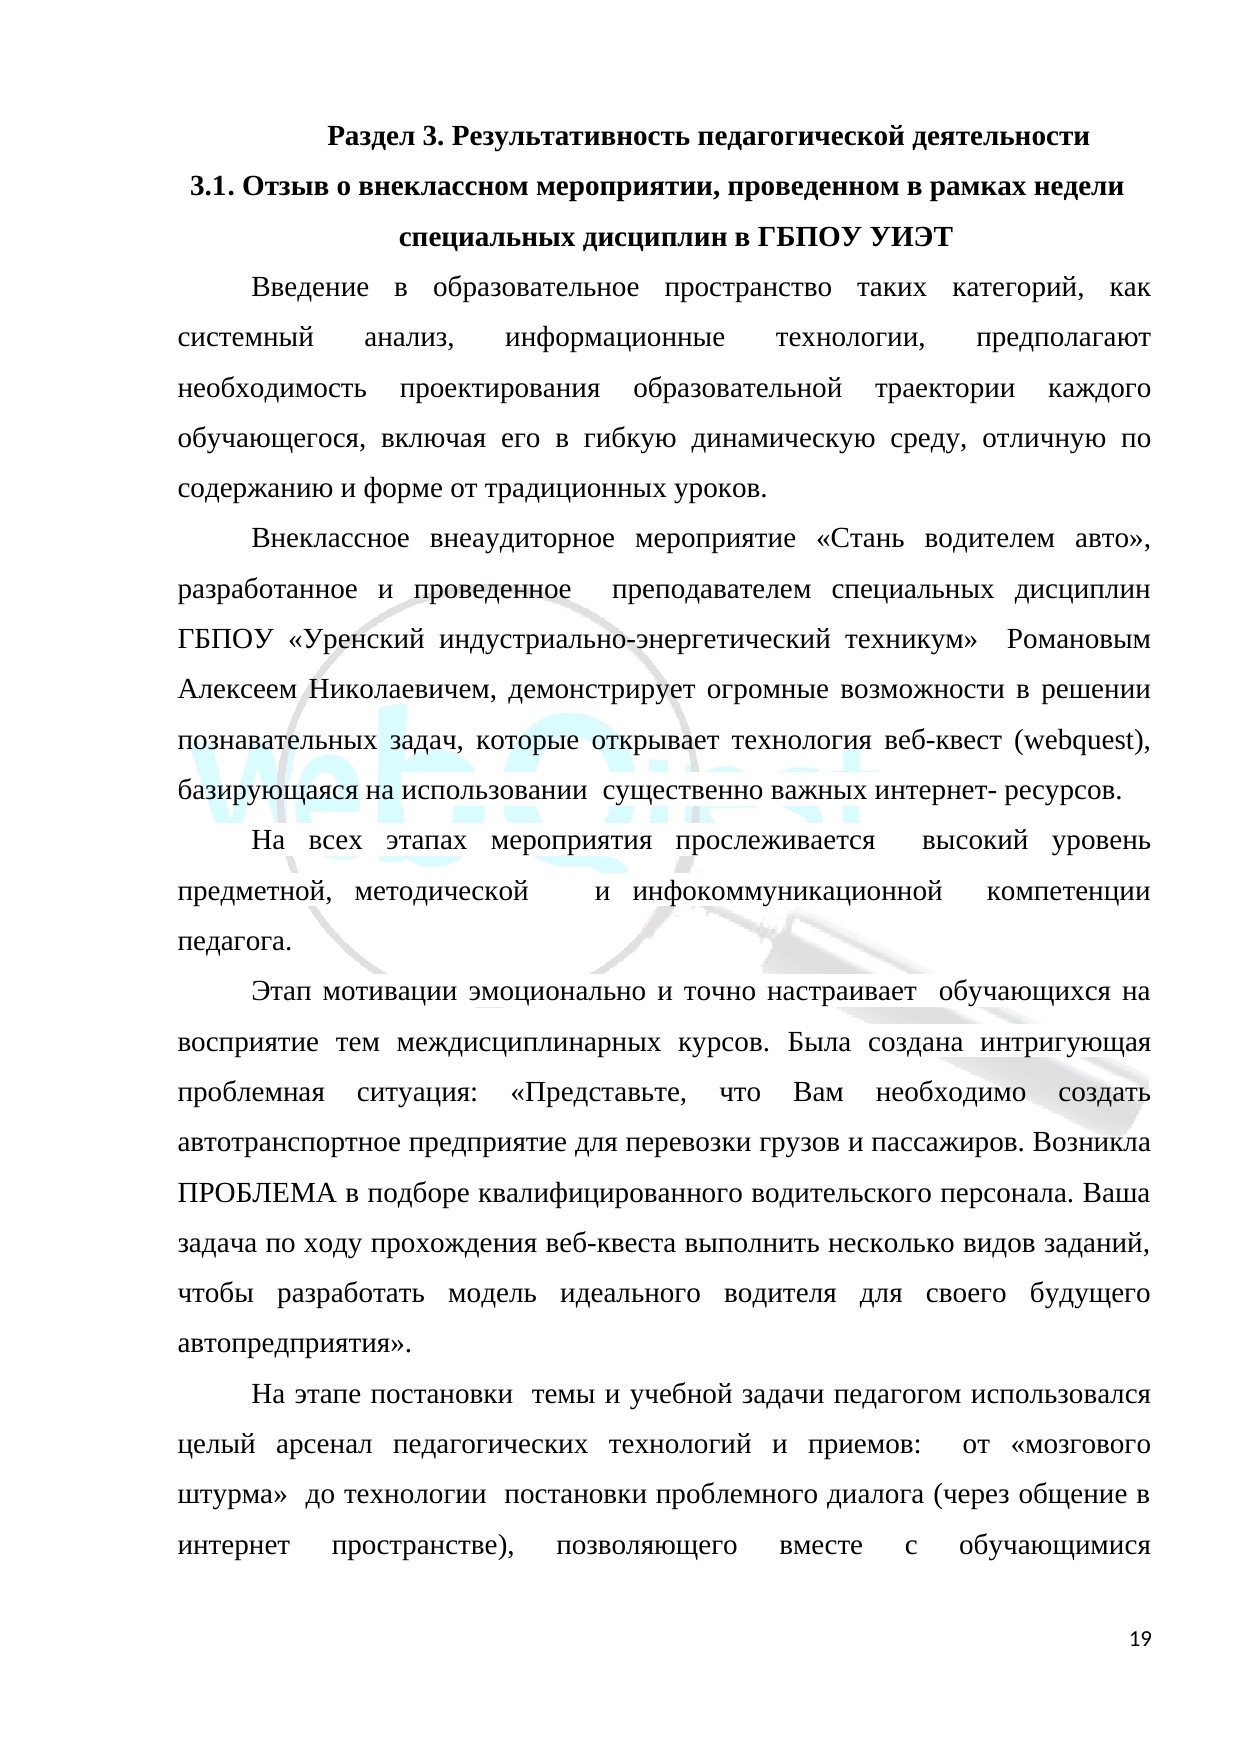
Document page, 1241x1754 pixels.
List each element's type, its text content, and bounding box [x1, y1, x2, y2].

text Раздел 3. Результативность педагогической деятельности [177, 118, 1167, 152]
text Внеклассное внеаудиторное мероприятие «Стань водителем авто», разработанное и проведенное преподавателем специальных дисциплин ГБПОУ «Уренский индустриально-энергетический техникум» Романовым Алексеем Николаевичем, демонстрирует огромные возможности в решении познавательных задач, которые открывает технология веб-квест (webquest), базирующаяся на использовании существенно важных интернет- ресурсов. [177, 521, 1152, 806]
text Введение в образовательное пространство таких категорий, как системный анализ, информационные технологии, предполагают необходимость проектирования образовательной траектории каждого обучающегося, включая его в гибкую динамическую среду, отличную по содержанию и форме от традиционных уроков. [177, 269, 1152, 504]
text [177, 1376, 1152, 1560]
text Этап мотивации эмоционально и точно настраивает обучающихся на восприятие тем междисциплинарных курсов. Была создана интригующая проблемная ситуация: «Представьте, что Вам необходимо создать автотранспортное предприятие для перевозки грузов и пассажиров. Возникла ПРОБЛЕМА в подборе квалифицированного водительского персонала. Ваша задача по ходу прохождения веб-квеста выполнить несколько видов заданий, чтобы разработать модель идеального водителя для своего будущего автопредприятия». [177, 973, 1152, 1359]
text На всех этапах мероприятия прослеживается высокий уровень предметной, методической и инфокоммуникационной компетенции педагога. [177, 906, 1152, 957]
list . Отзыв о внеклассном мероприятии, проведенном в рамках недели специальных дисциплин в ГБПОУ УИЭТ [177, 168, 1137, 252]
text На всех этапах мероприятия прослеживается высокий уровень предметной, методической и инфокоммуникационной компетенции педагога. [177, 822, 1152, 873]
